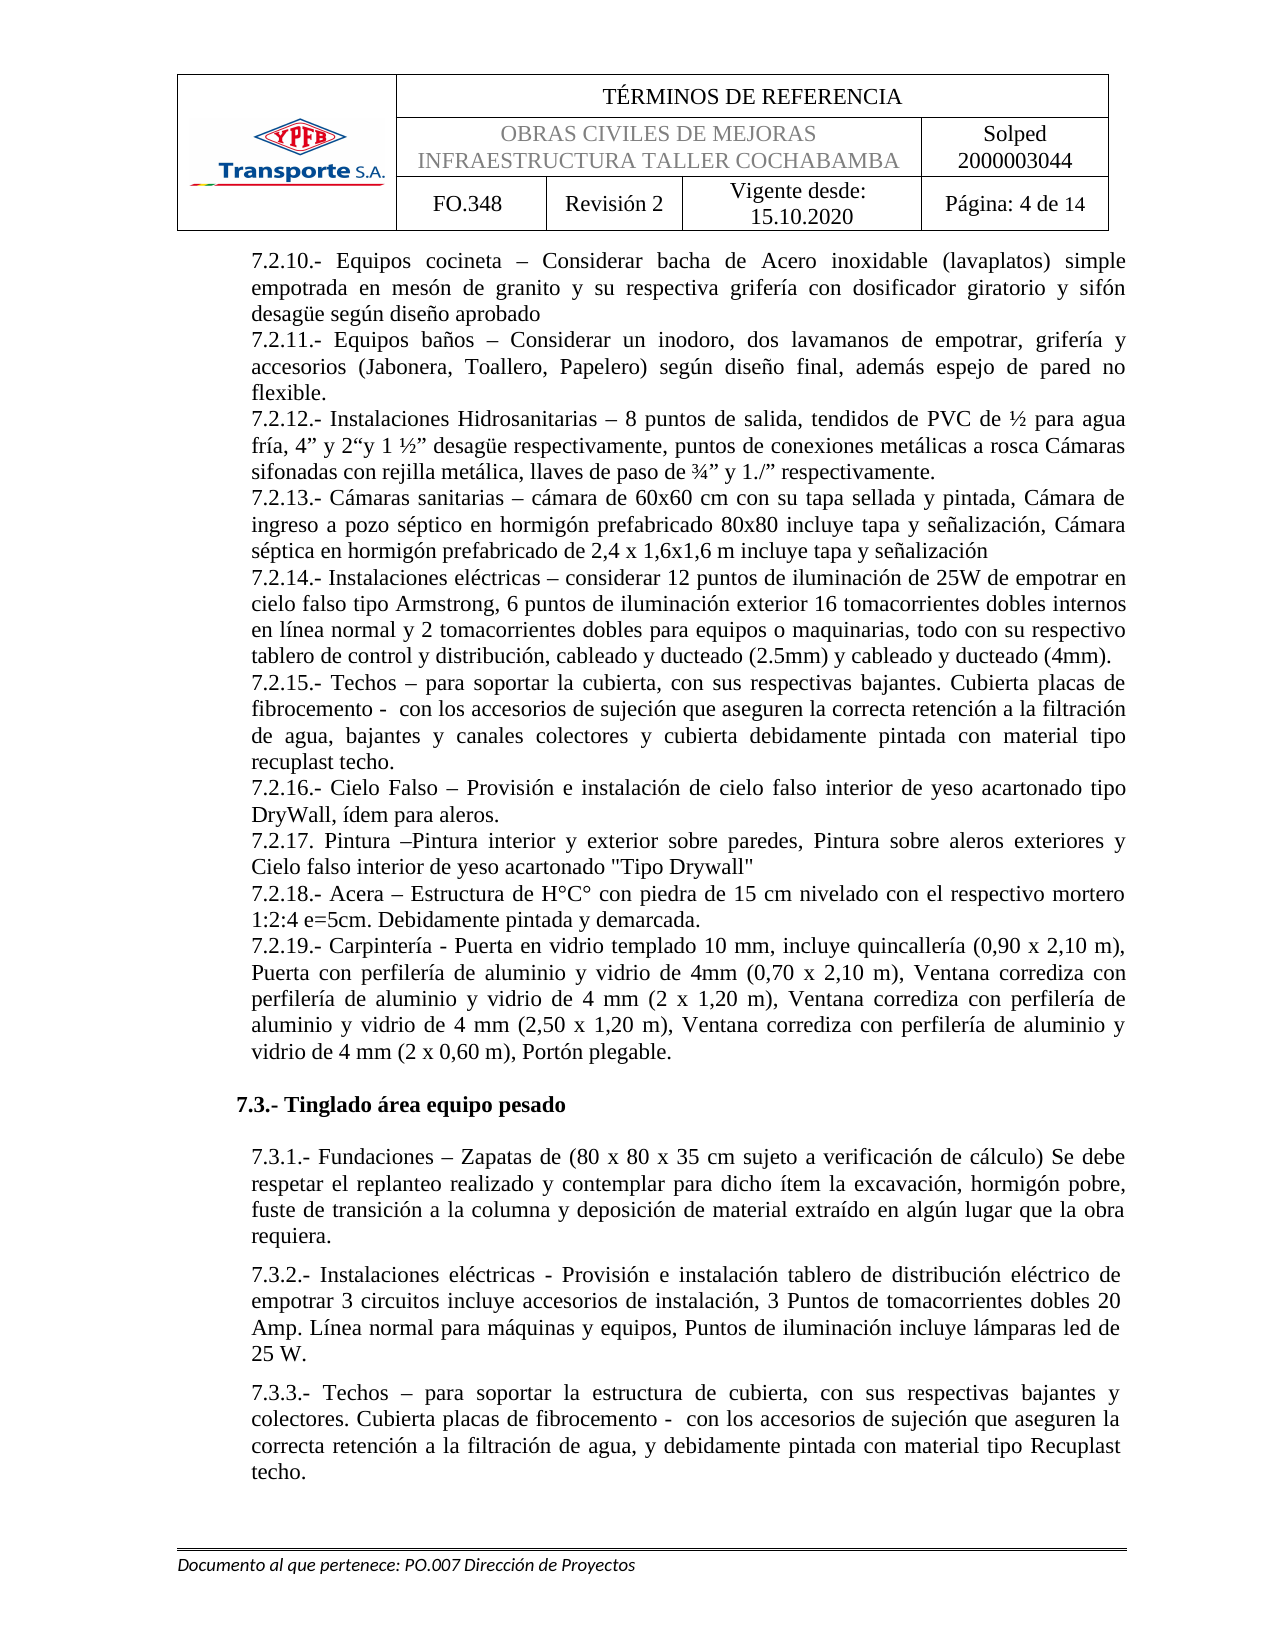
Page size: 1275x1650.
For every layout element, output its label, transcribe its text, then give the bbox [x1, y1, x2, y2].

text 7.2.16.- Cielo Falso – Provisión e instalación de cielo falso interior de yeso acartonado tipo DryWall, ídem para aleros. [251, 774, 1127, 827]
text 7.2.19.- Carpintería - Puerta en vidrio templado 10 mm, incluye quincallería (0,90 x 2,10 m), Puerta con perfilería de aluminio y vidrio de 4mm (0,70 x 2,10 m), Ventana corrediza con perfilería de aluminio y vidrio de 4 mm (2 x 1,20 m), Ventana corrediza con perfilería de aluminio y vidrio de 4 mm (2,50 x 1,20 m), Ventana corrediza con perfilería de aluminio y vidrio de 4 mm (2 x 0,60 m), Portón plegable. [251, 932, 1127, 1064]
text 7.2.12.- Instalaciones Hidrosanitarias – 8 puntos de salida, tendidos de PVC de ½ para agua fría, 4” y 2“y 1 ½” desagüe respectivamente, puntos de conexiones metálicas a rosca Cámaras sifonadas con rejilla metálica, llaves de paso de ¾” y 1./” respectivamente. [251, 405, 1127, 484]
picture [189, 118, 385, 186]
text 7.2.10.- Equipos cocineta – Considerar bacha de Acero inoxidable (lavaplatos) simple empotrada en mesón de granito y su respectiva grifería con dosificador giratorio y sifón desagüe según diseño aprobado [251, 247, 1127, 326]
text 7.2.15.- Techos – para soportar la cubierta, con sus respectivas bajantes. Cubierta placas de fibrocemento - con los accesorios de sujeción que aseguren la correcta retención a la filtración de agua, bajantes y canales colectores y cubierta debidamente pintada con material tipo recuplast techo. [251, 669, 1127, 774]
text 7.3.1.- Fundaciones – Zapatas de (80 x 80 x 35 cm sujeto a verificación de cálculo) Se debe respetar el replanteo realizado y contemplar para dicho ítem la excavación, hormigón pobre, fuste de transición a la columna y deposición de material extraído en algún lugar que la obra requiera. [251, 1143, 1127, 1249]
text 7.3.- Tinglado área equipo pesado [236, 1091, 1127, 1117]
text 7.3.2.- Instalaciones eléctricas - Provisión e instalación tablero de distribución eléctrico de empotrar 3 circuitos incluye accesorios de instalación, 3 Puntos de tomacorrientes dobles 20 Amp. Línea normal para máquinas y equipos, Puntos de iluminación incluye lámparas led de 25 W. [251, 1261, 1122, 1367]
text 7.2.17. Pintura –Pintura interior y exterior sobre paredes, Pintura sobre aleros exteriores y Cielo falso interior de yeso acartonado "Tipo Drywall" [251, 827, 1127, 880]
text 7.3.3.- Techos – para soportar la estructura de cubierta, con sus respectivas bajantes y colectores. Cubierta placas de fibrocemento - con los accesorios de sujeción que aseguren la correcta retención a la filtración de agua, y debidamente pintada con material tipo Recuplast techo. [251, 1379, 1122, 1484]
text 7.2.14.- Instalaciones eléctricas – considerar 12 puntos de iluminación de 25W de empotrar en cielo falso tipo Armstrong, 6 puntos de iluminación exterior 16 tomacorrientes dobles internos en línea normal y 2 tomacorrientes dobles para equipos o maquinarias, todo con su respectivo tablero de control y distribución, cableado y ducteado (2.5mm) y cableado y ducteado (4mm). [251, 563, 1127, 669]
text 7.2.13.- Cámaras sanitarias – cámara de 60x60 cm con su tapa sellada y pintada, Cámara de ingreso a pozo séptico en hormigón prefabricado 80x80 incluye tapa y señalización, Cámara séptica en hormigón prefabricado de 2,4 x 1,6x1,6 m incluye tapa y señalización [251, 484, 1127, 563]
text 7.2.18.- Acera – Estructura de H°C° con piedra de 15 cm nivelado con el respectivo mortero 1:2:4 e=5cm. Debidamente pintada y demarcada. [251, 880, 1127, 932]
text 7.2.11.- Equipos baños – Considerar un inodoro, dos lavamanos de empotrar, grifería y accesorios (Jabonera, Toallero, Papelero) según diseño final, además espejo de pared no flexible. [251, 326, 1127, 405]
